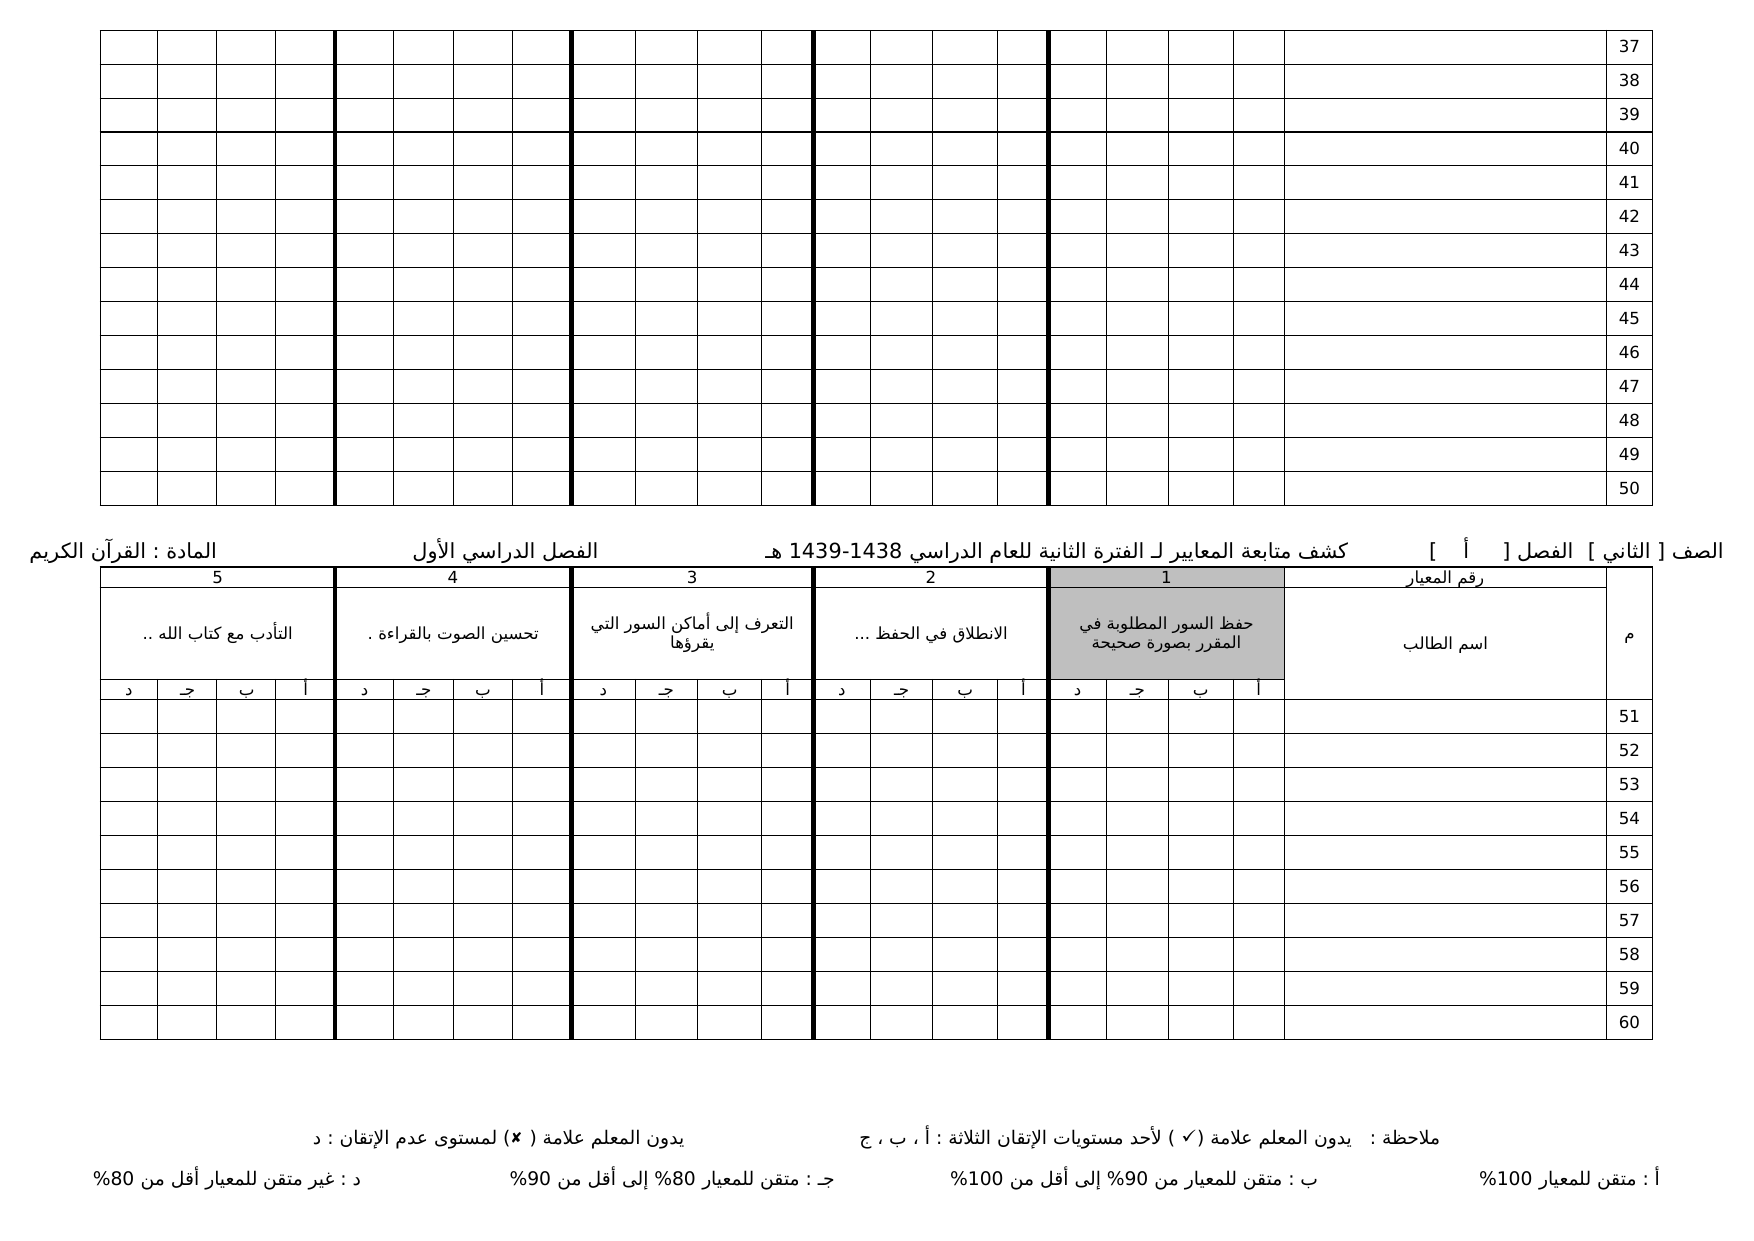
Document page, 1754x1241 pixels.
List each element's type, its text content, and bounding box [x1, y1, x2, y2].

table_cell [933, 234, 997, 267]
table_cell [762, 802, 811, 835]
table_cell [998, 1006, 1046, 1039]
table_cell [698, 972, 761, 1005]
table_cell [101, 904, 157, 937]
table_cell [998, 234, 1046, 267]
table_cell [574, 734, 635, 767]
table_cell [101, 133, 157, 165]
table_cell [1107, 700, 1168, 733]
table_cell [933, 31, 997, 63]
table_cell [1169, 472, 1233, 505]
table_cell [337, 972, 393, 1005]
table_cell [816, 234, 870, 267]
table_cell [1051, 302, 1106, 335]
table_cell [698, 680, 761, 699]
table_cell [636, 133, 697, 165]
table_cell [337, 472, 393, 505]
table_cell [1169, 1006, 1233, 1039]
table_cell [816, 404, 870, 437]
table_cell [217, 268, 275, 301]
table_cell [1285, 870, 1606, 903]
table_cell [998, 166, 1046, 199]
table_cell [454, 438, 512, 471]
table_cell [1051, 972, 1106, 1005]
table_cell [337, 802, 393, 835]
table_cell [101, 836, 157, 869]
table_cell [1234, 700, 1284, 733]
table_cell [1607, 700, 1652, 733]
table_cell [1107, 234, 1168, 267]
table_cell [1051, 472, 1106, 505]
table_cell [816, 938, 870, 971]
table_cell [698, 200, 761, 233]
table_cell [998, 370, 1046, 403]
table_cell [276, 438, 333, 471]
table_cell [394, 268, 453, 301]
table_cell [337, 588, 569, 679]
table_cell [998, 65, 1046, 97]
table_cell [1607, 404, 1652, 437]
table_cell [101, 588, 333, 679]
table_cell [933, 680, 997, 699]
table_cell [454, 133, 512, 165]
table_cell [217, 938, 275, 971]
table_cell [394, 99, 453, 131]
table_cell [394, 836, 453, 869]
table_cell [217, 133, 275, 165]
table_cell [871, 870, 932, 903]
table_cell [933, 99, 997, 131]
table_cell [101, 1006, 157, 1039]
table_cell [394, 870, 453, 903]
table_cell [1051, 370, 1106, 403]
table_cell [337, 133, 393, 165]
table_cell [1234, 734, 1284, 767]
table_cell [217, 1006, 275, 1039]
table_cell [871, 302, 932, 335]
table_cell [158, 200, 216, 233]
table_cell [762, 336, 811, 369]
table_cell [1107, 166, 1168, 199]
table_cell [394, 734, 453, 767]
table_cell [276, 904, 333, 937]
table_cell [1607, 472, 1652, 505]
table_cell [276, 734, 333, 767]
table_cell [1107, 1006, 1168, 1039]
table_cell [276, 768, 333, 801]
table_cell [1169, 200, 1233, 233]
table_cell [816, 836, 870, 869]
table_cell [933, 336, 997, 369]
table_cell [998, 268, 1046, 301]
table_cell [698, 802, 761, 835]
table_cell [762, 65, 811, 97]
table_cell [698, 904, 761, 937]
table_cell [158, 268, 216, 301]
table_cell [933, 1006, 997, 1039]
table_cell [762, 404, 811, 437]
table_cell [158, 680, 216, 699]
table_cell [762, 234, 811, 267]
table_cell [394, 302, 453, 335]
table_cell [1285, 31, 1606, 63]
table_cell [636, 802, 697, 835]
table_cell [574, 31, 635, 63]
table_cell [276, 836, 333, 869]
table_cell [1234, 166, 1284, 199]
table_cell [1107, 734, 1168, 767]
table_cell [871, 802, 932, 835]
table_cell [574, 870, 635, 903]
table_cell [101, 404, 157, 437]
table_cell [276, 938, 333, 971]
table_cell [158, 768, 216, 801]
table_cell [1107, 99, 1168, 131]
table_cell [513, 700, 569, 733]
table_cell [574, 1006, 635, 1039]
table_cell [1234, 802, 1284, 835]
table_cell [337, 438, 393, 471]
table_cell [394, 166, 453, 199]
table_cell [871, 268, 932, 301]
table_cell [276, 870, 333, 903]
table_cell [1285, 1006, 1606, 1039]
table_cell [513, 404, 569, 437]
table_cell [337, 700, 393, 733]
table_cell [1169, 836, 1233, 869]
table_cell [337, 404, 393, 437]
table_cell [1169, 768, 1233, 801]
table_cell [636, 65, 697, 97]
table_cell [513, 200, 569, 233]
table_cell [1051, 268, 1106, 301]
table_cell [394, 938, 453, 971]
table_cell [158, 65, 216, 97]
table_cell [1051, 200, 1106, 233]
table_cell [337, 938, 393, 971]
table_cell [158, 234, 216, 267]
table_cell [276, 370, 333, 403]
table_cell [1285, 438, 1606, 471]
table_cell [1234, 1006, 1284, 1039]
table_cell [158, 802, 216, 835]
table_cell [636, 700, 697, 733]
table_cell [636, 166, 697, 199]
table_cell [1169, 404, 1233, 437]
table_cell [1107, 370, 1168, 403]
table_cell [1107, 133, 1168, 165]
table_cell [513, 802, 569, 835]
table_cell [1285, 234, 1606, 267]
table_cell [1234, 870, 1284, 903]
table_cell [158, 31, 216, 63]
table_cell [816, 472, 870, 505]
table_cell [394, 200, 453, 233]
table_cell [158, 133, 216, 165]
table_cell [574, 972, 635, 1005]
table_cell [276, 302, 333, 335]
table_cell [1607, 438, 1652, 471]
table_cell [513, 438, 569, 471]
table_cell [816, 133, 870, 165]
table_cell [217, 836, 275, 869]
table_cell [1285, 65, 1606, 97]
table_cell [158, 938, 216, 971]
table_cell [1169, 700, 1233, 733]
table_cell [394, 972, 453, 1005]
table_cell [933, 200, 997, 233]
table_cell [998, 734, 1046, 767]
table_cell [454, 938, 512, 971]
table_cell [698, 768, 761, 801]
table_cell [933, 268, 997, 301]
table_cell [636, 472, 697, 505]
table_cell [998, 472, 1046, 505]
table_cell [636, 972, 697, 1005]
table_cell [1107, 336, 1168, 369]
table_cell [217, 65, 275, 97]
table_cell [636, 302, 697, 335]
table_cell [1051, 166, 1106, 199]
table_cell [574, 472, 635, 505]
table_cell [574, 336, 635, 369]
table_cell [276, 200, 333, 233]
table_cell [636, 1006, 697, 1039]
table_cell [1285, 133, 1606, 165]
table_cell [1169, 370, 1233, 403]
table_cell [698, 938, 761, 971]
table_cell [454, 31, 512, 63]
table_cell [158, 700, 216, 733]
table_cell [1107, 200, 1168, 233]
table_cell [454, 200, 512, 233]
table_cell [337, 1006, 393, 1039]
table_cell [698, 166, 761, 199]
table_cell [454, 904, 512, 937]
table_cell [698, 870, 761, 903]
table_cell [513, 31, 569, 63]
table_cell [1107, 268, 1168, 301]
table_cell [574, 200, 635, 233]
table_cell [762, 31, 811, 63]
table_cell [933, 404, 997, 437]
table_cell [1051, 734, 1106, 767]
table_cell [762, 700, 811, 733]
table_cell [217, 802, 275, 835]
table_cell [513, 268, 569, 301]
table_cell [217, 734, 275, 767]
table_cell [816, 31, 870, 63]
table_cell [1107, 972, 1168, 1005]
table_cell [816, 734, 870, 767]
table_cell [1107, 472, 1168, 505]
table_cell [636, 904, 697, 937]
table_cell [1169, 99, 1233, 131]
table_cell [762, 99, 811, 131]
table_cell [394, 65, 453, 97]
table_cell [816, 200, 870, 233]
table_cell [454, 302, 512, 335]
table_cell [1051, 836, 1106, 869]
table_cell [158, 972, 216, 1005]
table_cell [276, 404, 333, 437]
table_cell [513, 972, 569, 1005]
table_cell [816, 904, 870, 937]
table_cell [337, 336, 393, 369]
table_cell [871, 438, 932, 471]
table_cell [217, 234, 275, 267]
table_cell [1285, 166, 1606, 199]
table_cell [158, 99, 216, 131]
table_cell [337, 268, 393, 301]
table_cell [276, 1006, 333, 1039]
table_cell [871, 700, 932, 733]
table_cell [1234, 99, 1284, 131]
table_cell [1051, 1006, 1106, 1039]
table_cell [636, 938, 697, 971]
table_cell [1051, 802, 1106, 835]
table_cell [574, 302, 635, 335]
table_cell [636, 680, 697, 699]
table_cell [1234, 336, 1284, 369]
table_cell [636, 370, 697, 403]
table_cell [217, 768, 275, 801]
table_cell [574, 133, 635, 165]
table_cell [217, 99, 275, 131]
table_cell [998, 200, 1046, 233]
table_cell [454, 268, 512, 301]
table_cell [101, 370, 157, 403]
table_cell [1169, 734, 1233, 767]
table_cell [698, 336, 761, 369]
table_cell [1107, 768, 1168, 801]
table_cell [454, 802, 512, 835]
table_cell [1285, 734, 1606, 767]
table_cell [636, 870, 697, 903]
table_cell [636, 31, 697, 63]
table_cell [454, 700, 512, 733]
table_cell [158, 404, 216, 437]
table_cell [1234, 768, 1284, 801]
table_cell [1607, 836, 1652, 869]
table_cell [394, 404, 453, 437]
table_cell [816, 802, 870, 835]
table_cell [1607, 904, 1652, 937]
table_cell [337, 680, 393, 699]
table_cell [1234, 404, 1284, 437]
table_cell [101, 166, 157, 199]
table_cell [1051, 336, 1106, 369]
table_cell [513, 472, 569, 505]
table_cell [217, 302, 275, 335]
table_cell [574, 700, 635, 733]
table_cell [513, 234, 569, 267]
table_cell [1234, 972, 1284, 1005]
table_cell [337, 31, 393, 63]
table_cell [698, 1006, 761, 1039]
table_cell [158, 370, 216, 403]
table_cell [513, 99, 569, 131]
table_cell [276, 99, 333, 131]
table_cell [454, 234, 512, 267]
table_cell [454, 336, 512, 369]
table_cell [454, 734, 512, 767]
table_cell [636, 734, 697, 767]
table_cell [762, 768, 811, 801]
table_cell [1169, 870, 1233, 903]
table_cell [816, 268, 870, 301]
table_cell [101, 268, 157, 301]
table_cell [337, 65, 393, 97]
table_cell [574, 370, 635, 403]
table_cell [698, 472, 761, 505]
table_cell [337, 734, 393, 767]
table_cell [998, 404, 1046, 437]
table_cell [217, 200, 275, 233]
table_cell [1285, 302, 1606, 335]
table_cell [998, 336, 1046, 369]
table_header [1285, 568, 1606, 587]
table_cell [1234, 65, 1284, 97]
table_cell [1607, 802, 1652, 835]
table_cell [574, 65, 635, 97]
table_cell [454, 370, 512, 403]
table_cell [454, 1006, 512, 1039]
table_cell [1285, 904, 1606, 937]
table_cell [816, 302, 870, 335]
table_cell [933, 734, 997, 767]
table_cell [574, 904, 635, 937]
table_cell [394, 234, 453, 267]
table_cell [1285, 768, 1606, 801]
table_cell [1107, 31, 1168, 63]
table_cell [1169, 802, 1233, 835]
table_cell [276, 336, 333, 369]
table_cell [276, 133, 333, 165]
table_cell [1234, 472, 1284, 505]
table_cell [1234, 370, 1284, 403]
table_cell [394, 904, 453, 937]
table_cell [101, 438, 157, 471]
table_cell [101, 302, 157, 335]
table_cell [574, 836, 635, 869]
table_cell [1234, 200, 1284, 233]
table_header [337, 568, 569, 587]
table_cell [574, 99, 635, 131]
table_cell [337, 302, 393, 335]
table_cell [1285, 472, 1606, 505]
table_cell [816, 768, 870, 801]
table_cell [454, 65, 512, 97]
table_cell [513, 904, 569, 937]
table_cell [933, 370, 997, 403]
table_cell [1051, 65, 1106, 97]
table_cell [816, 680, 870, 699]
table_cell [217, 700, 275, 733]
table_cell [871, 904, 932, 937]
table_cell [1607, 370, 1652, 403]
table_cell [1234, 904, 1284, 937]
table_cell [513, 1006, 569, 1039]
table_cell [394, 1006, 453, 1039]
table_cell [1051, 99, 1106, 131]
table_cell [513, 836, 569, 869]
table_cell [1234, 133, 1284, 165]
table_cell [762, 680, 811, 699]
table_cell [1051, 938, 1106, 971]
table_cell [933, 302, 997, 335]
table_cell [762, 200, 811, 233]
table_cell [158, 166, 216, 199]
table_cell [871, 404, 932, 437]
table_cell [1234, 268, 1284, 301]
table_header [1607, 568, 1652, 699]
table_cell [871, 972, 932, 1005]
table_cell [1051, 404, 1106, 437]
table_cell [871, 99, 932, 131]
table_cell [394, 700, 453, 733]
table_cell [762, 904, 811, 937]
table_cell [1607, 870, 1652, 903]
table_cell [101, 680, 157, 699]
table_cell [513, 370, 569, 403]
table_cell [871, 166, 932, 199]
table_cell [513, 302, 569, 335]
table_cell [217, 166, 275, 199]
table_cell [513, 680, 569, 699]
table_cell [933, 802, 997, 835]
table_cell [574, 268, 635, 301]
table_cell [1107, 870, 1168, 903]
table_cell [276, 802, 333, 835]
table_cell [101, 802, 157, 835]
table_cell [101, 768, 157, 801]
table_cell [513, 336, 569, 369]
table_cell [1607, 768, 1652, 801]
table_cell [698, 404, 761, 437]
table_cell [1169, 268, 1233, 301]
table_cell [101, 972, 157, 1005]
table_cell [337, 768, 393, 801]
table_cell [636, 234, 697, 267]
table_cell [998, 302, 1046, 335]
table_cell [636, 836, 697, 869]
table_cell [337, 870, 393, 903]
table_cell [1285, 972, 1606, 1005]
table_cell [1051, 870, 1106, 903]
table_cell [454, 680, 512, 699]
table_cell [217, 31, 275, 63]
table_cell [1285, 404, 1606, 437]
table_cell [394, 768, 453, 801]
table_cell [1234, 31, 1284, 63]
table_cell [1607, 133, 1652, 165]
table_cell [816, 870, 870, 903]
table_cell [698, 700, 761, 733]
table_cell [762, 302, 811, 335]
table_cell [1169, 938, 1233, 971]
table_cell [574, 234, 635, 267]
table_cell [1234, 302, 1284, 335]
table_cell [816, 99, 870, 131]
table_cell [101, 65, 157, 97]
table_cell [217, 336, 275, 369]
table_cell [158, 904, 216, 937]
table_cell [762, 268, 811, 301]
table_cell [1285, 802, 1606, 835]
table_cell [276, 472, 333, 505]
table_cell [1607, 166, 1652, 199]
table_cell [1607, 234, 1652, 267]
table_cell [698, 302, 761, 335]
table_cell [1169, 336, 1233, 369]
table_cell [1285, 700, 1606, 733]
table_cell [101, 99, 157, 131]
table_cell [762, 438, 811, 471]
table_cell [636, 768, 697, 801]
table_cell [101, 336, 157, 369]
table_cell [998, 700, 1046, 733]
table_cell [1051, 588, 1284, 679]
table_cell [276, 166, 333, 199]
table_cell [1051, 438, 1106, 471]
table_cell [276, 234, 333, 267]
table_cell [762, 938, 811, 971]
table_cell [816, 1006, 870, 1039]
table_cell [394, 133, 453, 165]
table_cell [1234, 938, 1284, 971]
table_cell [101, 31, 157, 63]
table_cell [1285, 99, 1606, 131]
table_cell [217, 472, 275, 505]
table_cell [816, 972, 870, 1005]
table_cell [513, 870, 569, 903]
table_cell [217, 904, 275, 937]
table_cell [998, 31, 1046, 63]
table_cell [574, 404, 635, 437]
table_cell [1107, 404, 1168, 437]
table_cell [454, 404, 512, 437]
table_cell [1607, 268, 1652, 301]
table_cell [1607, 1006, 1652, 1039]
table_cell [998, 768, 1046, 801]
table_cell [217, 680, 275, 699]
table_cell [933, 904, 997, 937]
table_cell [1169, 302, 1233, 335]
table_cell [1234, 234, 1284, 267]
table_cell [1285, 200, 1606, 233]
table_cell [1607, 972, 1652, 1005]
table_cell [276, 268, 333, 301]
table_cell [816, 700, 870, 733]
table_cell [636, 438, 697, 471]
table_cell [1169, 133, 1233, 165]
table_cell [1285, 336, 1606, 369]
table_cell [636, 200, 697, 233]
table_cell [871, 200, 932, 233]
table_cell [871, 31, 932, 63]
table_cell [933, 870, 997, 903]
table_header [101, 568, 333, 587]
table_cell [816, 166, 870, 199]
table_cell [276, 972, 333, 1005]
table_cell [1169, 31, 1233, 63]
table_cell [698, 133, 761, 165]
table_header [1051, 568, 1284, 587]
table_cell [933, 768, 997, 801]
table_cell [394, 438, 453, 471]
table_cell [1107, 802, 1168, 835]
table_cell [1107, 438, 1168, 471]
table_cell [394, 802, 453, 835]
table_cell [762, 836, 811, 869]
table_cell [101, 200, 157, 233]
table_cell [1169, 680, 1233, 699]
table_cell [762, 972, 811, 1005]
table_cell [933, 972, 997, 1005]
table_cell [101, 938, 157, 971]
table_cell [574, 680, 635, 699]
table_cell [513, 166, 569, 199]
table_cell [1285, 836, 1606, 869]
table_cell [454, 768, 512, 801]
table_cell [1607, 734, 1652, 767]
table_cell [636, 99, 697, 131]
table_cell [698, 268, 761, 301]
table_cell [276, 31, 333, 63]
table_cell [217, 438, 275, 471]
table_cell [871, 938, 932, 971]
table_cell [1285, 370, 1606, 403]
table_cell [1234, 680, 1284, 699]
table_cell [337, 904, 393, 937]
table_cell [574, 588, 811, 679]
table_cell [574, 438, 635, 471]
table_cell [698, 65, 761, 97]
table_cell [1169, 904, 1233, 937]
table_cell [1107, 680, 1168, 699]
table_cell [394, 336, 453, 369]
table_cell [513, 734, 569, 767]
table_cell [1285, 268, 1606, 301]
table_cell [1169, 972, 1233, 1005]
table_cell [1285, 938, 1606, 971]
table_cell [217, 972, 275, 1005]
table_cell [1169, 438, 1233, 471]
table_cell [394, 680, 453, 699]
text الصف [ الثاني ] الفصل [ أ ] كشف متابعة المعايير لـ الفترة الثانية للعام الدراسي 1438-1439 هـ الفصل الدراسي الأول المادة : القرآن الكريم [25, 539, 1728, 563]
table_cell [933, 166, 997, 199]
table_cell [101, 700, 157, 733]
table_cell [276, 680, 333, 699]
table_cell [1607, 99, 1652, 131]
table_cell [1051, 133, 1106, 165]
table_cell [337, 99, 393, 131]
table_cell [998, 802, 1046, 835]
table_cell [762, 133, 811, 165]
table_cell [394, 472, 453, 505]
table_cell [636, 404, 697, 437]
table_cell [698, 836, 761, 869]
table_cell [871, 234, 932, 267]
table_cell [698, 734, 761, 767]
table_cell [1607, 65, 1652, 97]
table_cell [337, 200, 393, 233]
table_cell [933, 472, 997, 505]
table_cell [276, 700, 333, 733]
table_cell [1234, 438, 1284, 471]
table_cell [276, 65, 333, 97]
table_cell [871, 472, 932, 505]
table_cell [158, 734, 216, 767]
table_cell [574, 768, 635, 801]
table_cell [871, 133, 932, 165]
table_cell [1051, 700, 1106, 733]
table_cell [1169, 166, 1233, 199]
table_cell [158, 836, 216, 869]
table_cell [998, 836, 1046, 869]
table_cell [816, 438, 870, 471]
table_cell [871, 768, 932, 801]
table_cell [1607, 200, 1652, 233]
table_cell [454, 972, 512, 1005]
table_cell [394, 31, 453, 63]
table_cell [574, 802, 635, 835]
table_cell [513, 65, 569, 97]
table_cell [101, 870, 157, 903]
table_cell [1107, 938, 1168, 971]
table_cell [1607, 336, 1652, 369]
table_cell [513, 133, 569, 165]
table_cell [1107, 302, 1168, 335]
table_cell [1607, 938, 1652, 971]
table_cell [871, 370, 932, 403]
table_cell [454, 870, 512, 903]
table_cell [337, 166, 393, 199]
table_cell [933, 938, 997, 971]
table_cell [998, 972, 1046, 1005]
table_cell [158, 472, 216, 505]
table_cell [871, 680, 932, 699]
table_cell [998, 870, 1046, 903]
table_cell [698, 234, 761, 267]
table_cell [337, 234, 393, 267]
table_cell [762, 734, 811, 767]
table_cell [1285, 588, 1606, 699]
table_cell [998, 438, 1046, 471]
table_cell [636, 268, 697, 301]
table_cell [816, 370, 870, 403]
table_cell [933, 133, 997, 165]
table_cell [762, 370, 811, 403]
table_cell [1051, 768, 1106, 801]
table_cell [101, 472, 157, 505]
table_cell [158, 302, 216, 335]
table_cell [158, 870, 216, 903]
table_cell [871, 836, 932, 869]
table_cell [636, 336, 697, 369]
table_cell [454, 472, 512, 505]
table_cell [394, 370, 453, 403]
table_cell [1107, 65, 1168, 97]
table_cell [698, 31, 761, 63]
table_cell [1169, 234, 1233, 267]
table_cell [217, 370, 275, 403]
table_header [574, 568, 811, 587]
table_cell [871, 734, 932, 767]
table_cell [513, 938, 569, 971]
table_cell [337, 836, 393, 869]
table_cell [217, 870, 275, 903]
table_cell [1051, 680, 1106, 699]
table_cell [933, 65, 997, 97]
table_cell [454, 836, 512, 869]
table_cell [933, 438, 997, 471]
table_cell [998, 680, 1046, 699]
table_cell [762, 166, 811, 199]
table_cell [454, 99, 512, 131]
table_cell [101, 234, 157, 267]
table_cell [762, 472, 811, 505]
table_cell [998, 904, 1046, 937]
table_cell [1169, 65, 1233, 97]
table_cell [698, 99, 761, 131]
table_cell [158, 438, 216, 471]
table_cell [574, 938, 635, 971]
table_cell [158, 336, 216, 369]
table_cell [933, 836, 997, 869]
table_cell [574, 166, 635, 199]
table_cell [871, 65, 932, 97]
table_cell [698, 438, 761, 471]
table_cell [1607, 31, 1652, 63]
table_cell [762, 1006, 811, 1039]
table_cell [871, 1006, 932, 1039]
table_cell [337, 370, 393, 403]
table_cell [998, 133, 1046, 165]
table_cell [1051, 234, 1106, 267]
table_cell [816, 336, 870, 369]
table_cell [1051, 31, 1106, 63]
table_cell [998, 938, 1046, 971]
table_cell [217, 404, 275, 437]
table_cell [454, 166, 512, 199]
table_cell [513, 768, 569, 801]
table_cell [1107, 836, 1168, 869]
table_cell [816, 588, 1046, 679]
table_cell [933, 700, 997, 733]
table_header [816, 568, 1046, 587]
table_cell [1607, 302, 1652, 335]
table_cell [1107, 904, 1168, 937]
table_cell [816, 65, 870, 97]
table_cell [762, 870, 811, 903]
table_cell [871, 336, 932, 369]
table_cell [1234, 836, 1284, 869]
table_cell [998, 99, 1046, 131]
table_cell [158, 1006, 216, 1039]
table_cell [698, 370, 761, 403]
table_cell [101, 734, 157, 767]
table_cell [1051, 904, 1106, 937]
